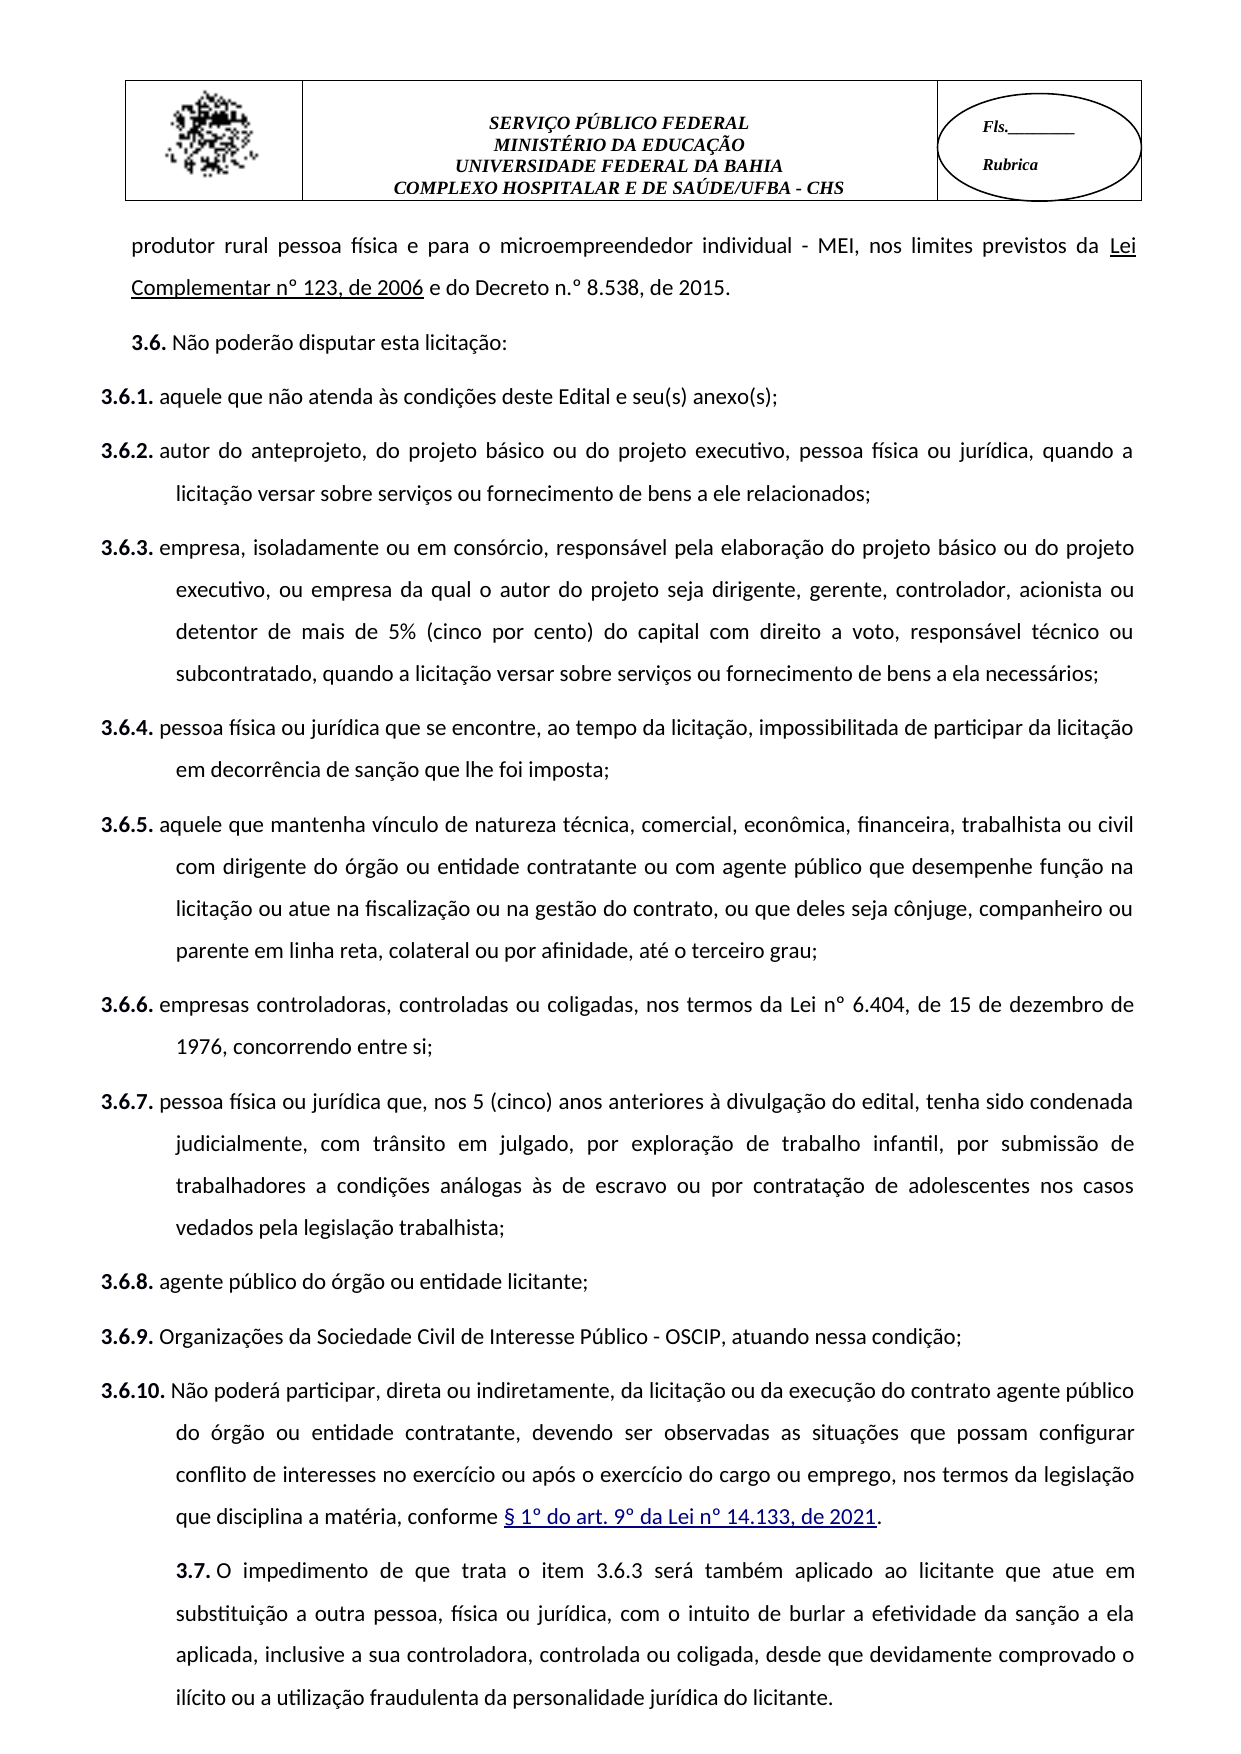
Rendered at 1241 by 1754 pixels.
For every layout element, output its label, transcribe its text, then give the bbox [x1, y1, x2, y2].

list empresa, isoladamente ou em consórcio, responsável pela elaboração do projeto básico ou do projeto executivo, ou empresa da qual o autor do projeto seja dirigente, gerente, controlador, acionista ou detentor de mais de 5% (cinco por cento) do capital com direito a voto, responsável técnico ou subcontratado, quando a licitação versar sobre serviços ou fornecimento de bens a ela necessários; [101, 533, 1136, 687]
list aquele que mantenha vínculo de natureza técnica, comercial, econômica, financeira, trabalhista ou civil com dirigente do órgão ou entidade contratante ou com agente público que desempenhe função na licitação ou atue na fiscalização ou na gestão do contrato, ou que deles seja cônjuge, companheiro ou parente em linha reta, colateral ou por afinidade, até o terceiro grau; [101, 810, 1136, 964]
list pessoa física ou jurídica que, nos 5 (cinco) anos anteriores à divulgação do edital, tenha sido condenada judicialmente, com trânsito em julgado, por exploração de trabalho infantil, por submissão de trabalhadores a condições análogas às de escravo ou por contratação de adolescentes nos casos vedados pela legislação trabalhista; [101, 1087, 1136, 1241]
list autor do anteprojeto, do projeto básico ou do projeto executivo, pessoa física ou jurídica, quando a licitação versar sobre serviços ou fornecimento de bens a ele relacionados; [101, 437, 1136, 507]
list O impedimento de que trata o item 3.6.3 será também aplicado ao licitante que atue em substituição a outra pessoa, física ou jurídica, com o intuito de burlar a efetividade da sanção a ela aplicada, inclusive a sua controladora, controlada ou coligada, desde que devidamente comprovado o ilícito ou a utilização fraudulenta da personalidade jurídica do licitante. [176, 1557, 1136, 1711]
list agente público do órgão ou entidade licitante; [101, 1267, 1136, 1295]
list Não poderão disputar esta licitação: [131, 328, 1136, 356]
list Organizações da Sociedade Civil de Interesse Público - OSCIP, atuando nessa condição; [101, 1322, 1136, 1350]
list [131, 231, 1136, 301]
list Não poderá participar, direta ou indiretamente, da licitação ou da execução do contrato agente público do órgão ou entidade contratante, devendo ser observadas as situações que possam configurar conflito de interesses no exercício ou após o exercício do cargo ou emprego, nos termos da legislação que disciplina a matéria, conforme § 1º do art. 9º da Lei nº 14.133, de 2021. [101, 1376, 1136, 1530]
list aquele que não atenda às condições deste Edital e seu(s) anexo(s); [101, 382, 1136, 410]
list empresas controladoras, controladas ou coligadas, nos termos da Lei nº 6.404, de 15 de dezembro de 1976, concorrendo entre si; [101, 990, 1136, 1060]
list pessoa física ou jurídica que se encontre, ao tempo da licitação, impossibilitada de participar da licitação em decorrência de sanção que lhe foi imposta; [101, 713, 1136, 783]
